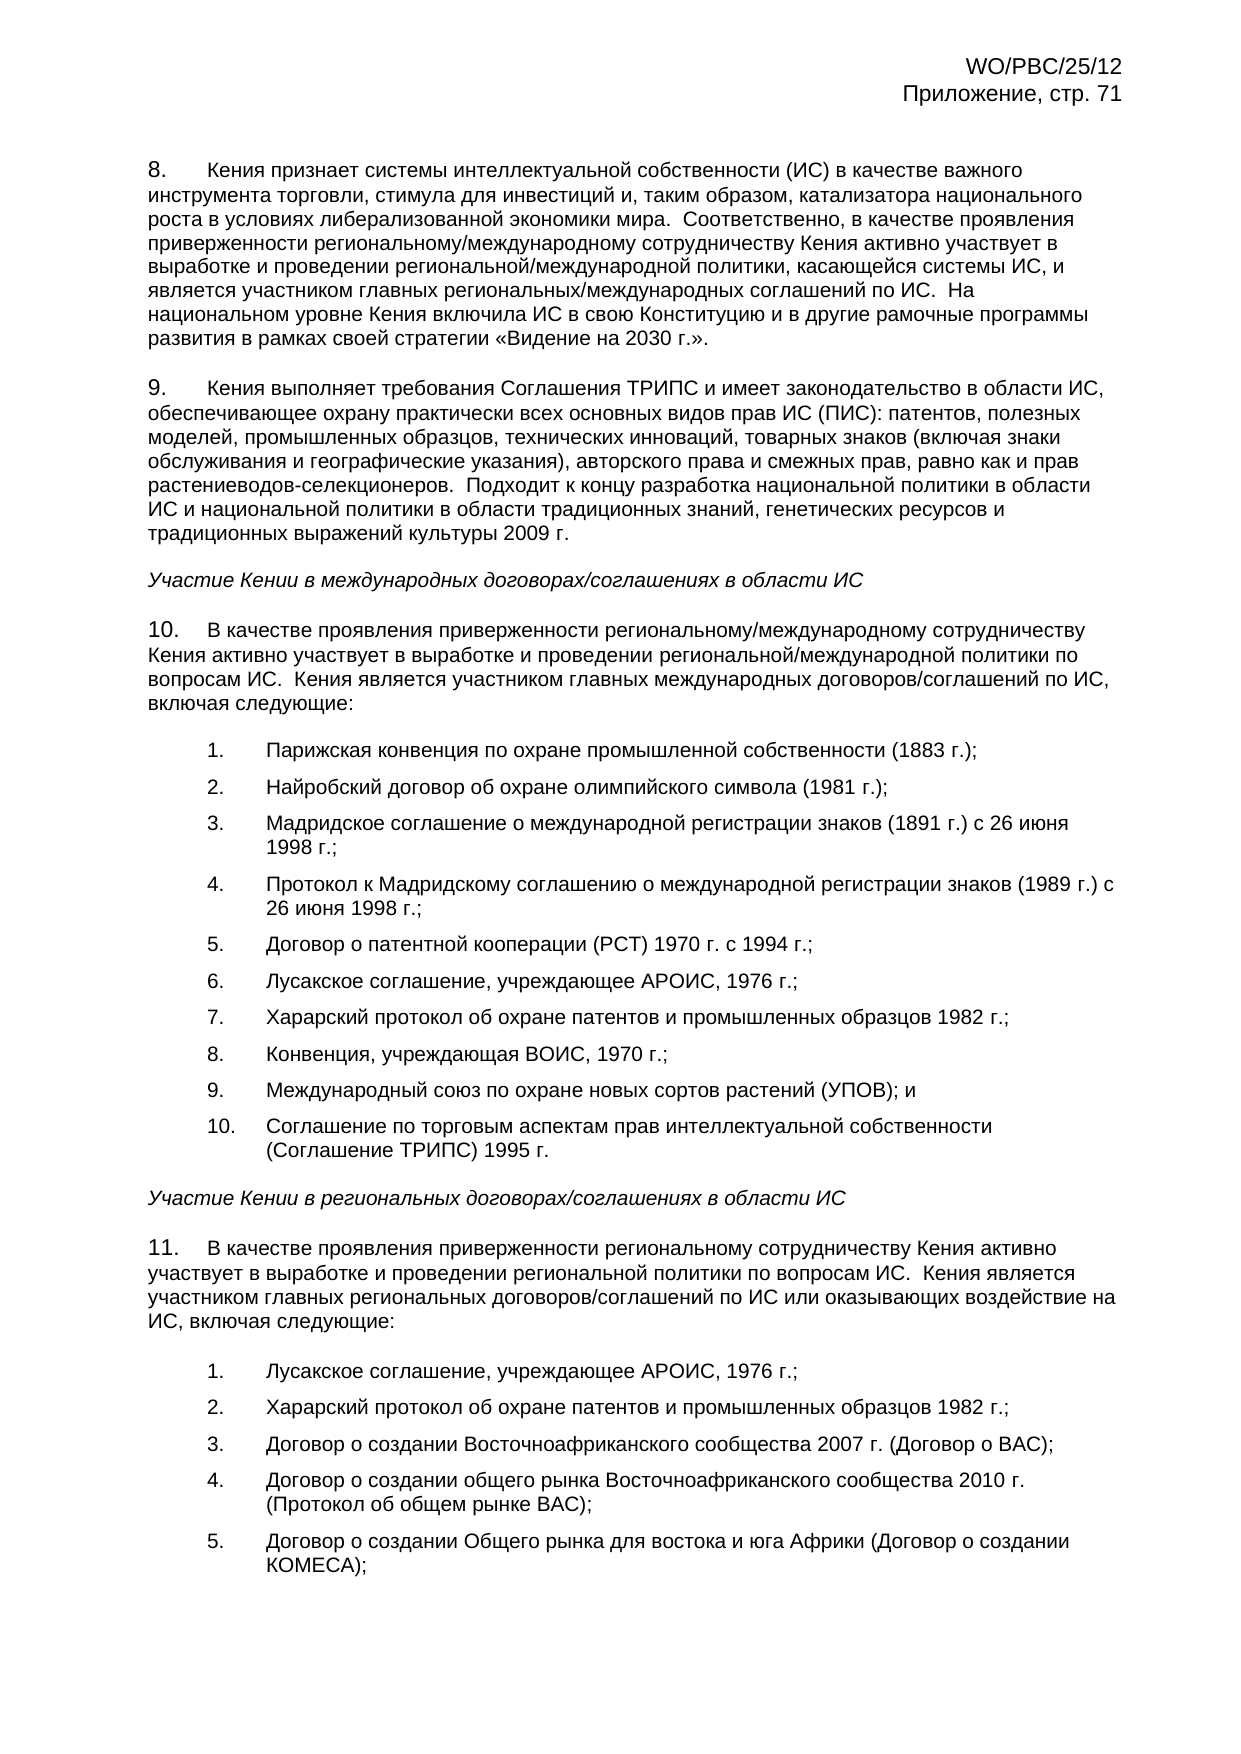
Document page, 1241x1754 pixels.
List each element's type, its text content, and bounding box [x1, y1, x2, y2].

text Участие Кении в региональных договорах/соглашениях в области ИС [148, 1186, 1122, 1210]
list Кения выполняет требования Соглашения ТРИПС и имеет законодательство в области ИС, обеспечивающее охрану практически всех основных видов прав ИС (ПИС): патентов, полезных моделей, промышленных образцов, технических инноваций, товарных знаков (включая знаки обслуживания и географические указания), авторского права и смежных прав, равно как и прав растениеводов-селекционеров. Подходит к концу разработка национальной политики в области ИС и национальной политики в области традиционных знаний, генетических ресурсов и традиционных выражений культуры 2009 г. [148, 374, 1122, 544]
text Участие Кении в международных договорах/соглашениях в области ИС [148, 568, 1122, 592]
text 1. Лусакское соглашение, учреждающее АРОИС, 1976 г.; [207, 1359, 1122, 1383]
text 5. Договор о создании Общего рынка для востока и юга Африки (Договор о создании КОМЕСА); [207, 1528, 1122, 1576]
text 7. Харарский протокол об охране патентов и промышленных образцов 1982 г.; [207, 1005, 1122, 1029]
text 3. Мадридское соглашение о международной регистрации знаков (1891 г.) с 26 июня 1998 г.; [207, 811, 1122, 859]
text 3. Договор о создании Восточноафриканского сообщества 2007 г. (Договор о ВАС); [207, 1432, 1122, 1456]
text 4. Протокол к Мадридскому соглашению о международной регистрации знаков (1989 г.) с 26 июня 1998 г.; [207, 872, 1122, 919]
list В качестве проявления приверженности региональному сотрудничеству Кения активно участвует в выработке и проведении региональной политики по вопросам ИС. Кения является участником главных региональных договоров/соглашений по ИС или оказывающих воздействие на ИС, включая следующие: [148, 1234, 1122, 1332]
list В качестве проявления приверженности региональному/международному сотрудничеству Кения активно участвует в выработке и проведении региональной/международной политики по вопросам ИС. Кения является участником главных международных договоров/соглашений по ИС, включая следующие: [148, 616, 1122, 714]
text 2. Найробский договор об охране олимпийского символа (1981 г.); [207, 775, 1122, 799]
text 1. Парижская конвенция по охране промышленной собственности (1883 г.); [207, 738, 1122, 762]
text 2. Харарский протокол об охране патентов и промышленных образцов 1982 г.; [207, 1395, 1122, 1419]
text 6. Лусакское соглашение, учреждающее АРОИС, 1976 г.; [207, 968, 1122, 992]
text 9. Международный союз по охране новых сортов растений (УПОВ); и [207, 1078, 1122, 1102]
text 8. Конвенция, учреждающая ВОИС, 1970 г.; [207, 1041, 1122, 1065]
text 5. Договор о патентной кооперации (РСТ) 1970 г. с 1994 г.; [207, 932, 1122, 956]
list Кения признает системы интеллектуальной собственности (ИС) в качестве важного инструмента торговли, стимула для инвестиций и, таким образом, катализатора национального роста в условиях либерализованной экономики мира. Соответственно, в качестве проявления приверженности региональному/международному сотрудничеству Кения активно участвует в выработке и проведении региональной/международной политики, касающейся системы ИС, и является участником главных региональных/международных соглашений по ИС. На национальном уровне Кения включила ИС в свою Конституцию и в другие рамочные программы развития в рамках своей стратегии «Видение на 2030 г.». [148, 156, 1122, 350]
text 10. Соглашение по торговым аспектам прав интеллектуальной собственности (Соглашение ТРИПС) 1995 г. [207, 1114, 1122, 1162]
text 4. Договор о создании общего рынка Восточноафриканского сообщества 2010 г. (Протокол об общем рынке ВАС); [207, 1468, 1122, 1516]
